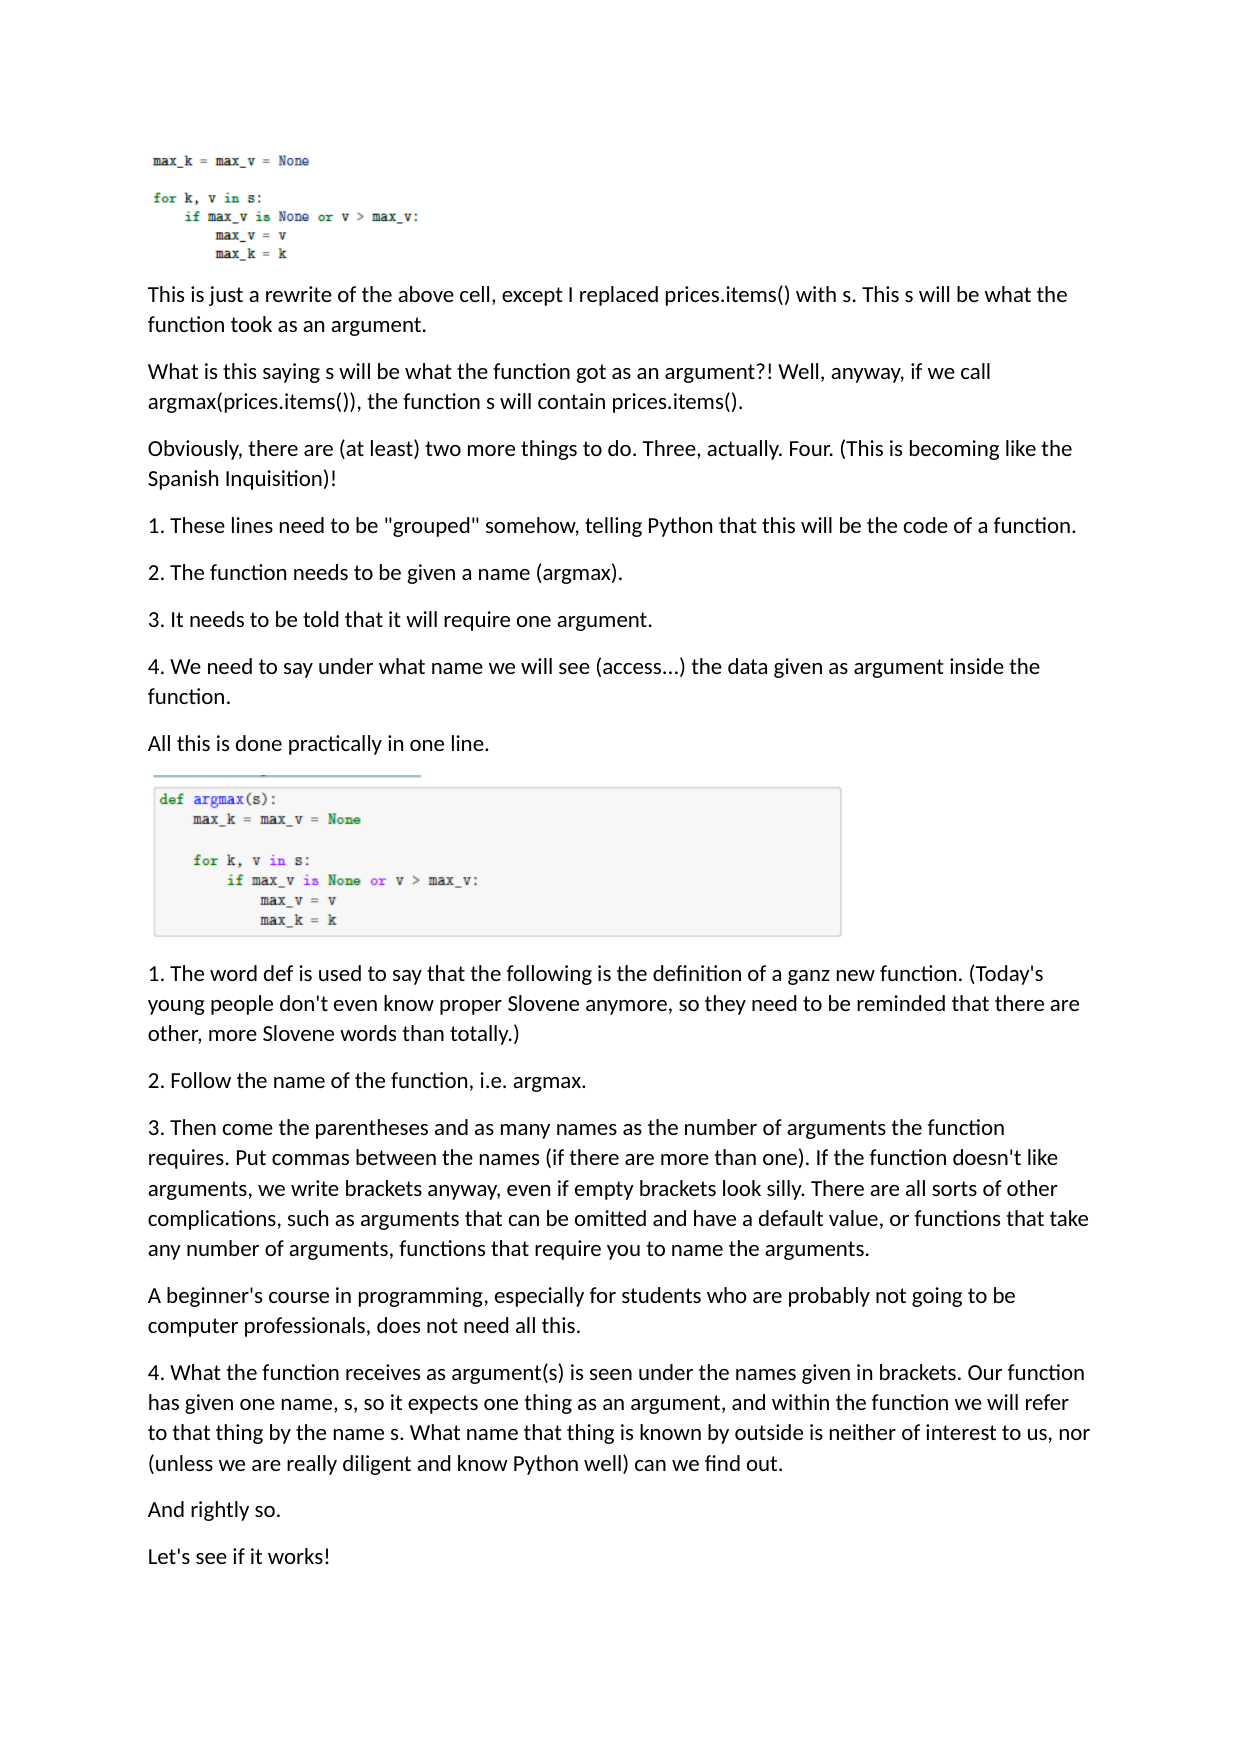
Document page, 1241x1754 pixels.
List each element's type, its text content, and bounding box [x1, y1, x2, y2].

text 1. The word def is used to say that the following is the definition of a ganz new function. (Today's young people don't even know proper Slovene anymore, so they need to be reminded that there are other, more Slovene words than totally.) [148, 959, 1093, 1048]
text All this is done practically in one line. [148, 729, 1093, 757]
picture [147, 147, 429, 262]
text Obviously, there are (at least) two more things to do. Three, actually. Four. (This is becoming like the Spanish Inquisition)! [148, 434, 1093, 492]
text This is just a rewrite of the above cell, except I replaced prices.items() with s. This s will be what the function took as an argument. [148, 280, 1093, 338]
picture [147, 775, 843, 941]
text What is this saying s will be what the function got as an argument?! Well, anyway, if we call argmax(prices.items()), the function s will contain prices.items(). [148, 357, 1093, 415]
text 4. We need to say under what name we will see (access...) the data given as argument inside the function. [148, 652, 1093, 710]
text 3. Then come the parentheses and as many names as the number of arguments the function requires. Put commas between the names (if there are more than one). If the function doesn't like arguments, we write brackets anyway, even if empty brackets look silly. There are all sorts of other complications, such as arguments that can be omitted and have a default value, or functions that take any number of arguments, functions that require you to name the arguments. [148, 1113, 1093, 1262]
text A beginner's course in programming, especially for students who are probably not going to be computer professionals, does not need all this. [148, 1281, 1093, 1339]
text 1. These lines need to be "grouped" somehow, telling Python that this will be the code of a function. [148, 511, 1093, 539]
text 2. The function needs to be given a name (argmax). [148, 558, 1093, 586]
text 2. Follow the name of the function, i.e. argmax. [148, 1066, 1093, 1094]
text 4. What the function receives as argument(s) is seen under the names given in brackets. Our function has given one name, s, so it expects one thing as an argument, and within the function we will refer to that thing by the name s. What name that thing is known by outside is neither of interest to us, nor (unless we are really diligent and know Python well) can we find out. [148, 1358, 1093, 1477]
text And rightly so. [148, 1496, 1093, 1524]
text Let's see if it works! [148, 1542, 1093, 1571]
text 3. It needs to be told that it will require one argument. [148, 605, 1093, 633]
